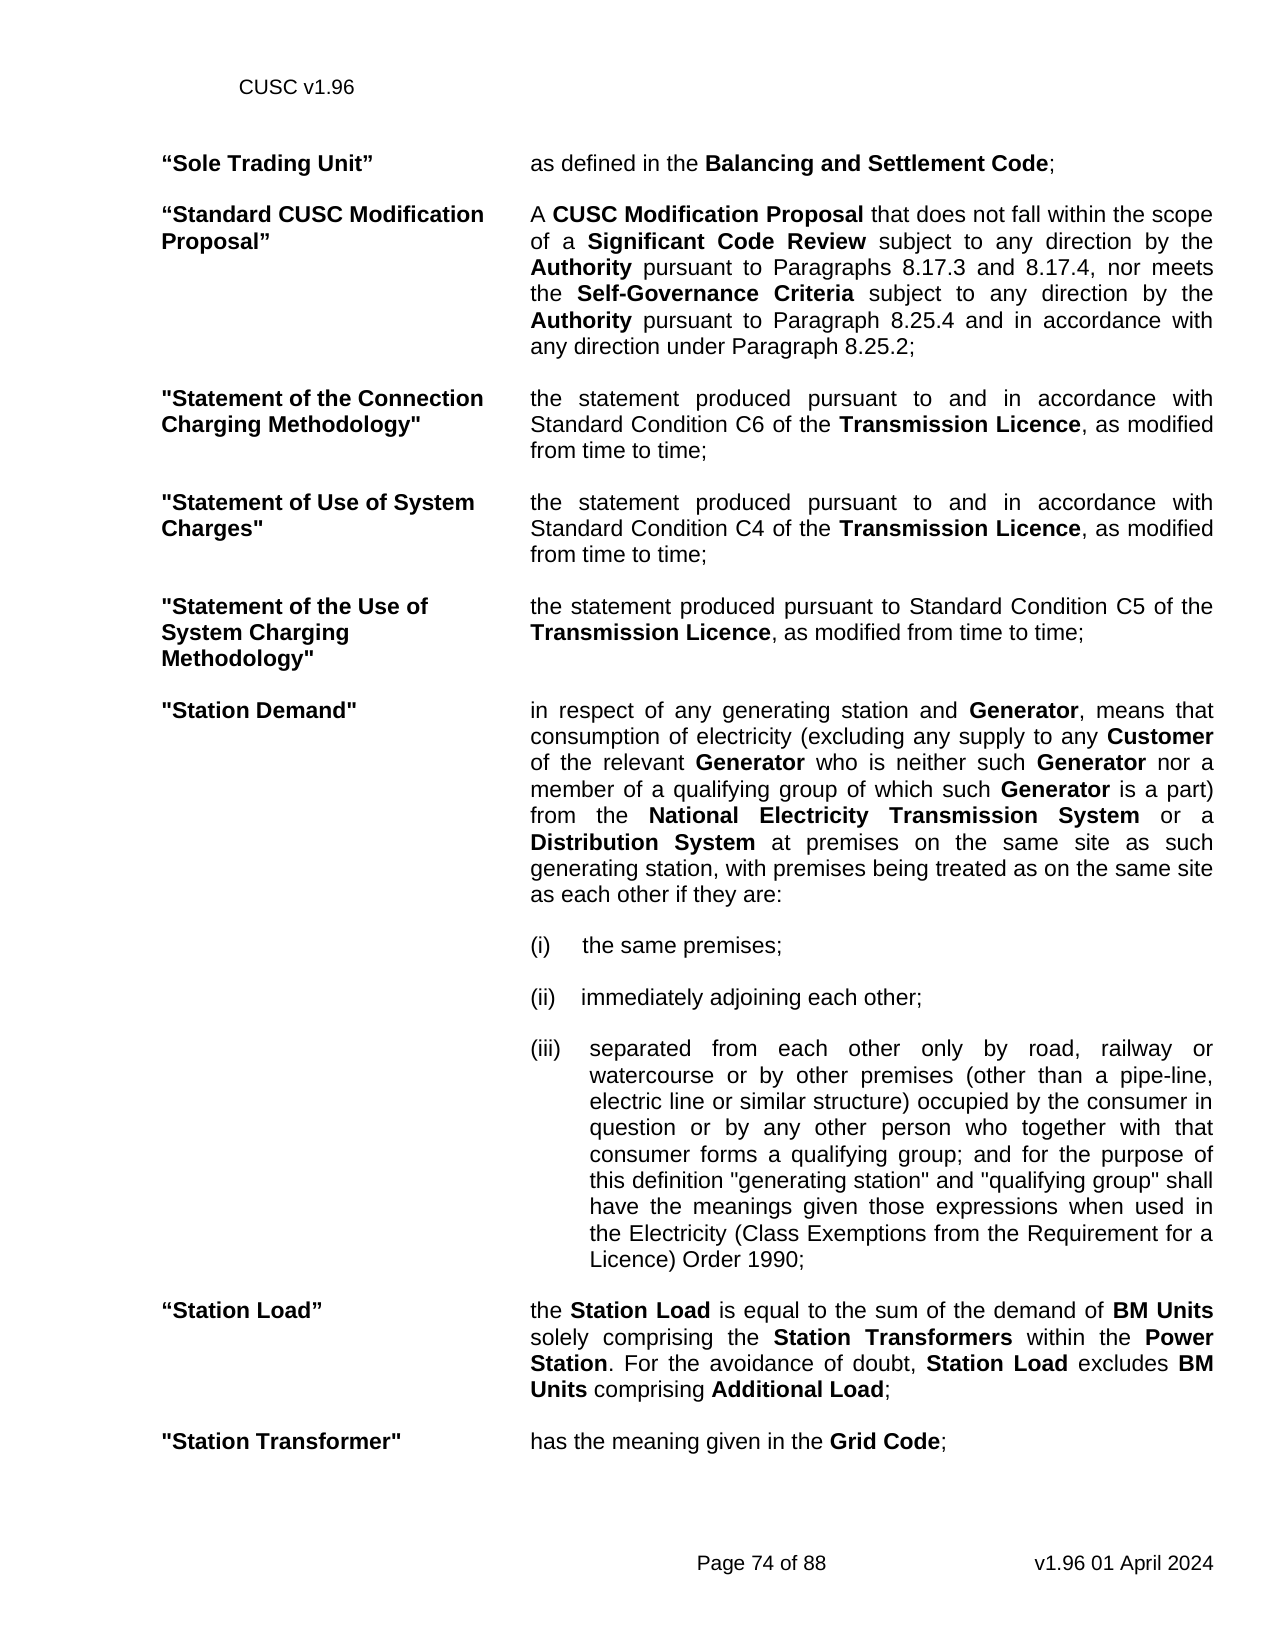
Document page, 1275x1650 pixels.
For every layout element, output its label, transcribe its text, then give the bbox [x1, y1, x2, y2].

table_cell "Statement of the Use of System Charging Methodology" [150, 593, 519, 697]
table_cell in respect of any generating station and Generator, means that consumption of electricity (excluding any supply to any Customer of the relevant Generator who is neither such Generator nor a member of a qualifying group of which such Generator is a part) from the National Electricity Transmission System or a Distribution System at premises on the same site as such generating station, with premises being treated as on the same site as each other if they are: (i) the same premises; (ii) immediately adjoining each other; (iii) separated from each other only by road, railway or watercourse or by other premises (other than a pipe-line, electric line or similar structure) occupied by the consumer in question or by any other person who together with that consumer forms a qualifying group; and for the purpose of this definition "generating station" and "qualifying group" shall have the meanings given those expressions when used in the Electricity (Class Exemptions from the Requirement for a Licence) Order 1990; [519, 697, 1225, 1297]
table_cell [519, 150, 1225, 201]
table_cell the statement produced pursuant to and in accordance with Standard Condition C4 of the Transmission Licence, as modified from time to time; [519, 489, 1225, 593]
table_cell "Statement of Use of System Charges" [150, 489, 519, 593]
table_cell “Station Load” [150, 1298, 519, 1428]
table_cell "Statement of the Connection Charging Methodology" [150, 385, 519, 488]
table_cell "Station Transformer" [150, 1428, 519, 1479]
table_cell has the meaning given in the Grid Code; [519, 1428, 1225, 1479]
table_cell "Station Demand" [150, 697, 519, 1297]
table_cell “Sole Trading Unit” [150, 150, 519, 201]
table_cell A CUSC Modification Proposal that does not fall within the scope of a Significant Code Review subject to any direction by the Authority pursuant to Paragraphs 8.17.3 and 8.17.4, nor meets the Self-Governance Criteria subject to any direction by the Authority pursuant to Paragraph 8.25.4 and in accordance with any direction under Paragraph 8.25.2; [519, 201, 1225, 384]
table_cell the statement produced pursuant to Standard Condition C5 of the Transmission Licence, as modified from time to time; [519, 593, 1225, 697]
table_cell the statement produced pursuant to and in accordance with Standard Condition C6 of the Transmission Licence, as modified from time to time; [519, 385, 1225, 488]
table_cell the Station Load is equal to the sum of the demand of BM Units solely comprising the Station Transformers within the Power Station. For the avoidance of doubt, Station Load excludes BM Units comprising Additional Load; [519, 1298, 1225, 1428]
table_cell “Standard CUSC Modification Proposal” [150, 201, 519, 384]
